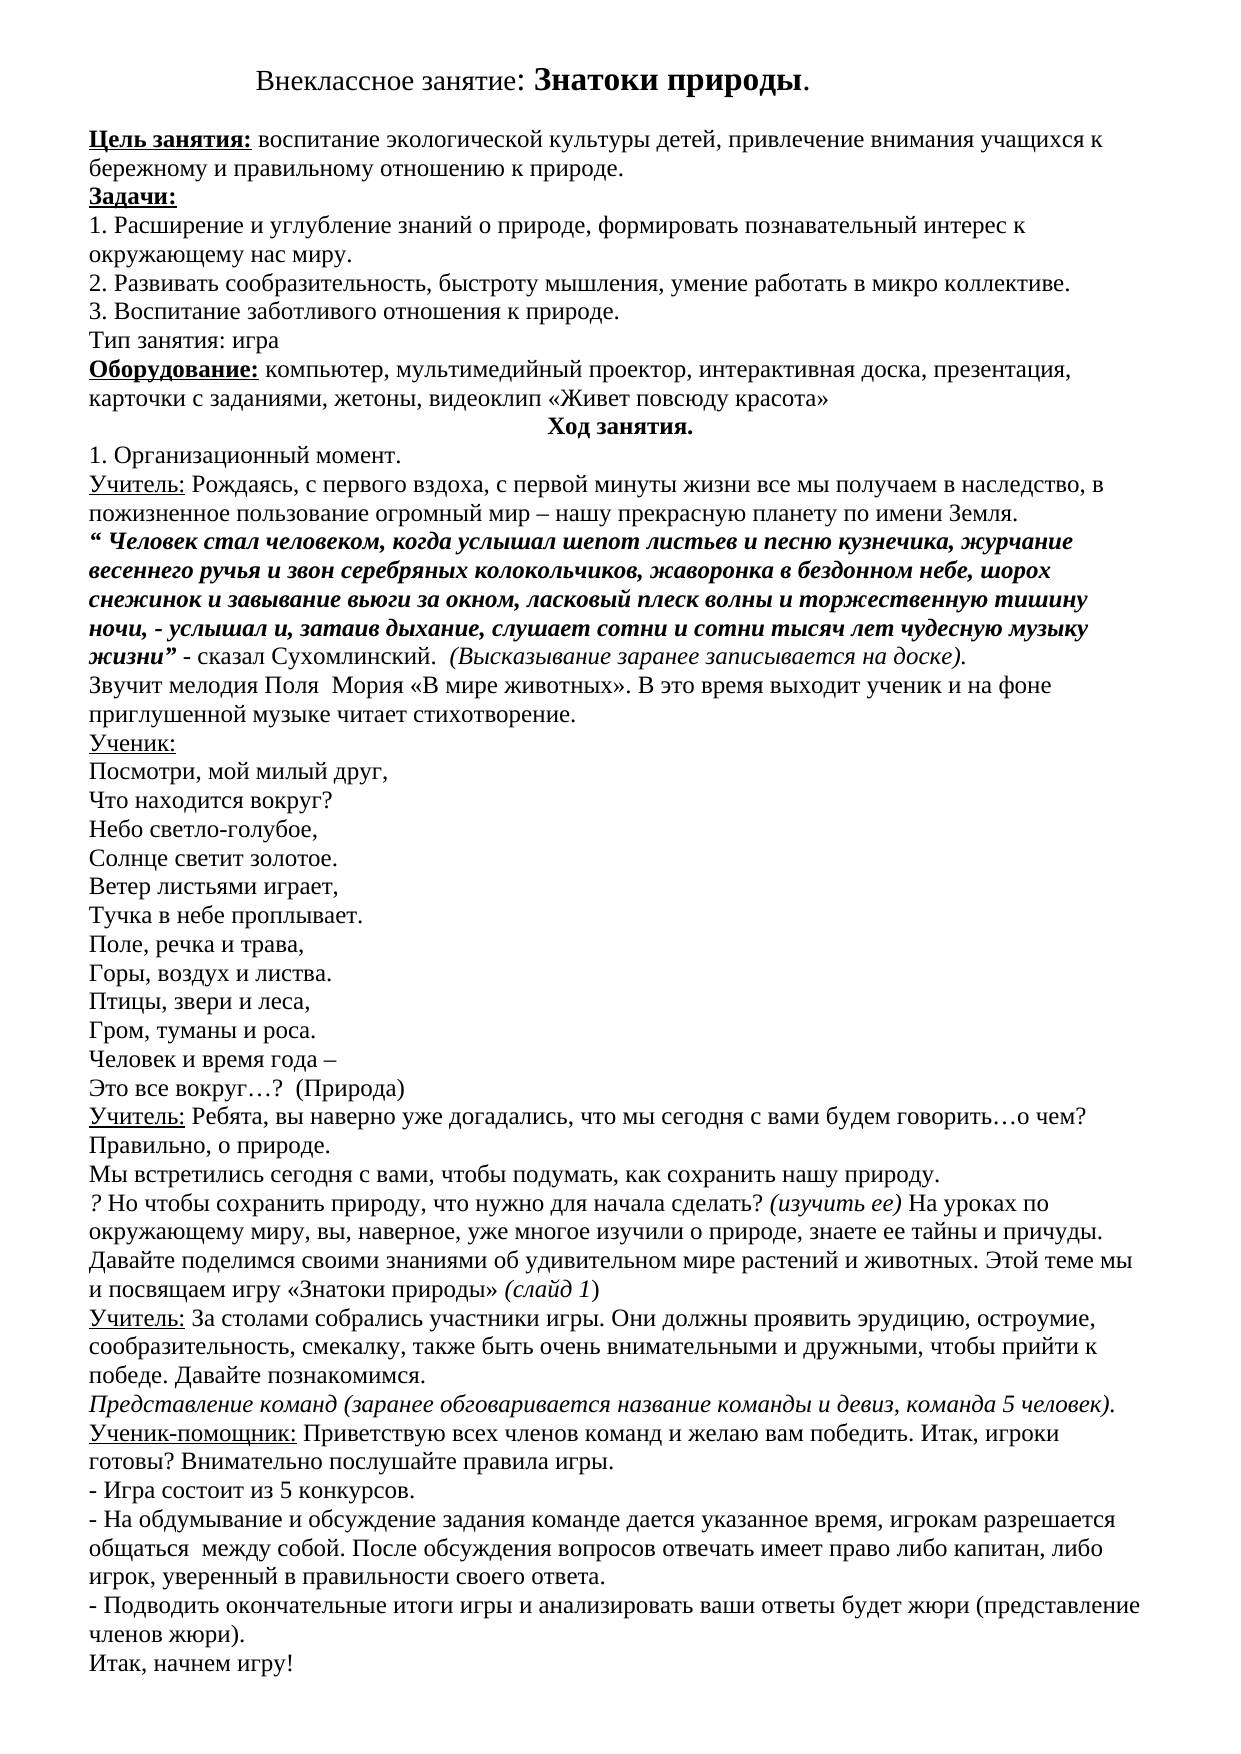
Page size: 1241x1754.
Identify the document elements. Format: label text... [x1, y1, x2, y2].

text Цель занятия: воспитание экологической культуры детей, привлечение внимания учащихся к бережному и правильному отношению к природе. [89, 124, 1152, 181]
text Мы встретились сегодня с вами, чтобы подумать, как сохранить нашу природу. [89, 1159, 1152, 1188]
text Ход занятия. [89, 411, 1152, 440]
text Ученик: [89, 728, 1152, 756]
text Учитель: За столами собрались участники игры. Они должны проявить эрудицию, остроумие, сообразительность, смекалку, также быть очень внимательными и дружными, чтобы прийти к победе. Давайте познакомимся. [89, 1303, 1152, 1389]
text - На обдумывание и обсуждение задания команде дается указанное время, игрокам разрешается общаться между собой. После обсуждения вопросов отвечать имеет право либо капитан, либо игрок, уверенный в правильности своего ответа. [89, 1504, 1152, 1590]
text Тип занятия: игра [89, 325, 1152, 354]
text 1. Расширение и углубление знаний о природе, формировать познавательный интерес к окружающему нас миру. [89, 210, 1152, 268]
text Звучит мелодия Поля Мория «В мире животных». В это время выходит ученик и на фоне приглушенной музыке читает стихотворение. [89, 670, 1152, 728]
text Посмотри, мой милый друг, Что находится вокруг? Небо светло-голубое, Солнце светит золотое. Ветер листьями играет, Тучка в небе проплывает. Поле, речка и трава, Горы, воздух и листва. Птицы, звери и леса, Гром, туманы и роса. Человек и время года – Это все вокруг…? (Природа) [89, 756, 1152, 1101]
text Представление команд (заранее обговаривается название команды и девиз, команда 5 человек). [89, 1389, 1152, 1418]
text - Игра состоит из 5 конкурсов. [89, 1475, 1152, 1504]
text Задачи: [89, 181, 1152, 210]
text “ Человек стал человеком, когда услышал шепот листьев и песню кузнечика, журчание весеннего ручья и звон серебряных колокольчиков, жаворонка в бездонном небе, шорох снежинок и завывание вьюги за окном, ласковый плеск волны и торжественную тишину ночи, - услышал и, затаив дыхание, слушает сотни и сотни тысяч лет чудесную музыку жизни” - сказал Сухомлинский. (Высказывание заранее записывается на доске). [89, 526, 1152, 670]
text Оборудование: компьютер, мультимедийный проектор, интерактивная доска, презентация, карточки с заданиями, жетоны, видеоклип «Живет повсюду красота» [89, 354, 1152, 411]
text 1. Организационный момент. [89, 440, 1152, 469]
text 3. Воспитание заботливого отношения к природе. [89, 296, 1152, 325]
text - Подводить окончательные итоги игры и анализировать ваши ответы будет жюри (представление членов жюри). [89, 1590, 1152, 1648]
text Учитель: Рождаясь, с первого вздоха, с первой минуты жизни все мы получаем в наследство, в пожизненное пользование огромный мир – нашу прекрасную планету по имени Земля. [89, 469, 1152, 526]
text ? Но чтобы сохранить природу, что нужно для начала сделать? (изучить ее) На уроках по окружающему миру, вы, наверное, уже многое изучили о природе, знаете ее тайны и причуды. Давайте поделимся своими знаниями об удивительном мире растений и животных. Этой теме мы и посвящаем игру «Знатоки природы» (слайд 1) [89, 1188, 1152, 1303]
text 2. Развивать сообразительность, быстроту мышления, умение работать в микро коллективе. [89, 268, 1152, 296]
text Учитель: Ребята, вы наверно уже догадались, что мы сегодня с вами будем говорить…о чем? Правильно, о природе. [89, 1101, 1152, 1159]
text Внеклассное занятие: Знатоки природы. [89, 59, 1152, 97]
text Ученик-помощник: Приветствую всех членов команд и желаю вам победить. Итак, игроки готовы? Внимательно послушайте правила игры. [89, 1418, 1152, 1475]
text Итак, начнем игру! [89, 1648, 1152, 1676]
